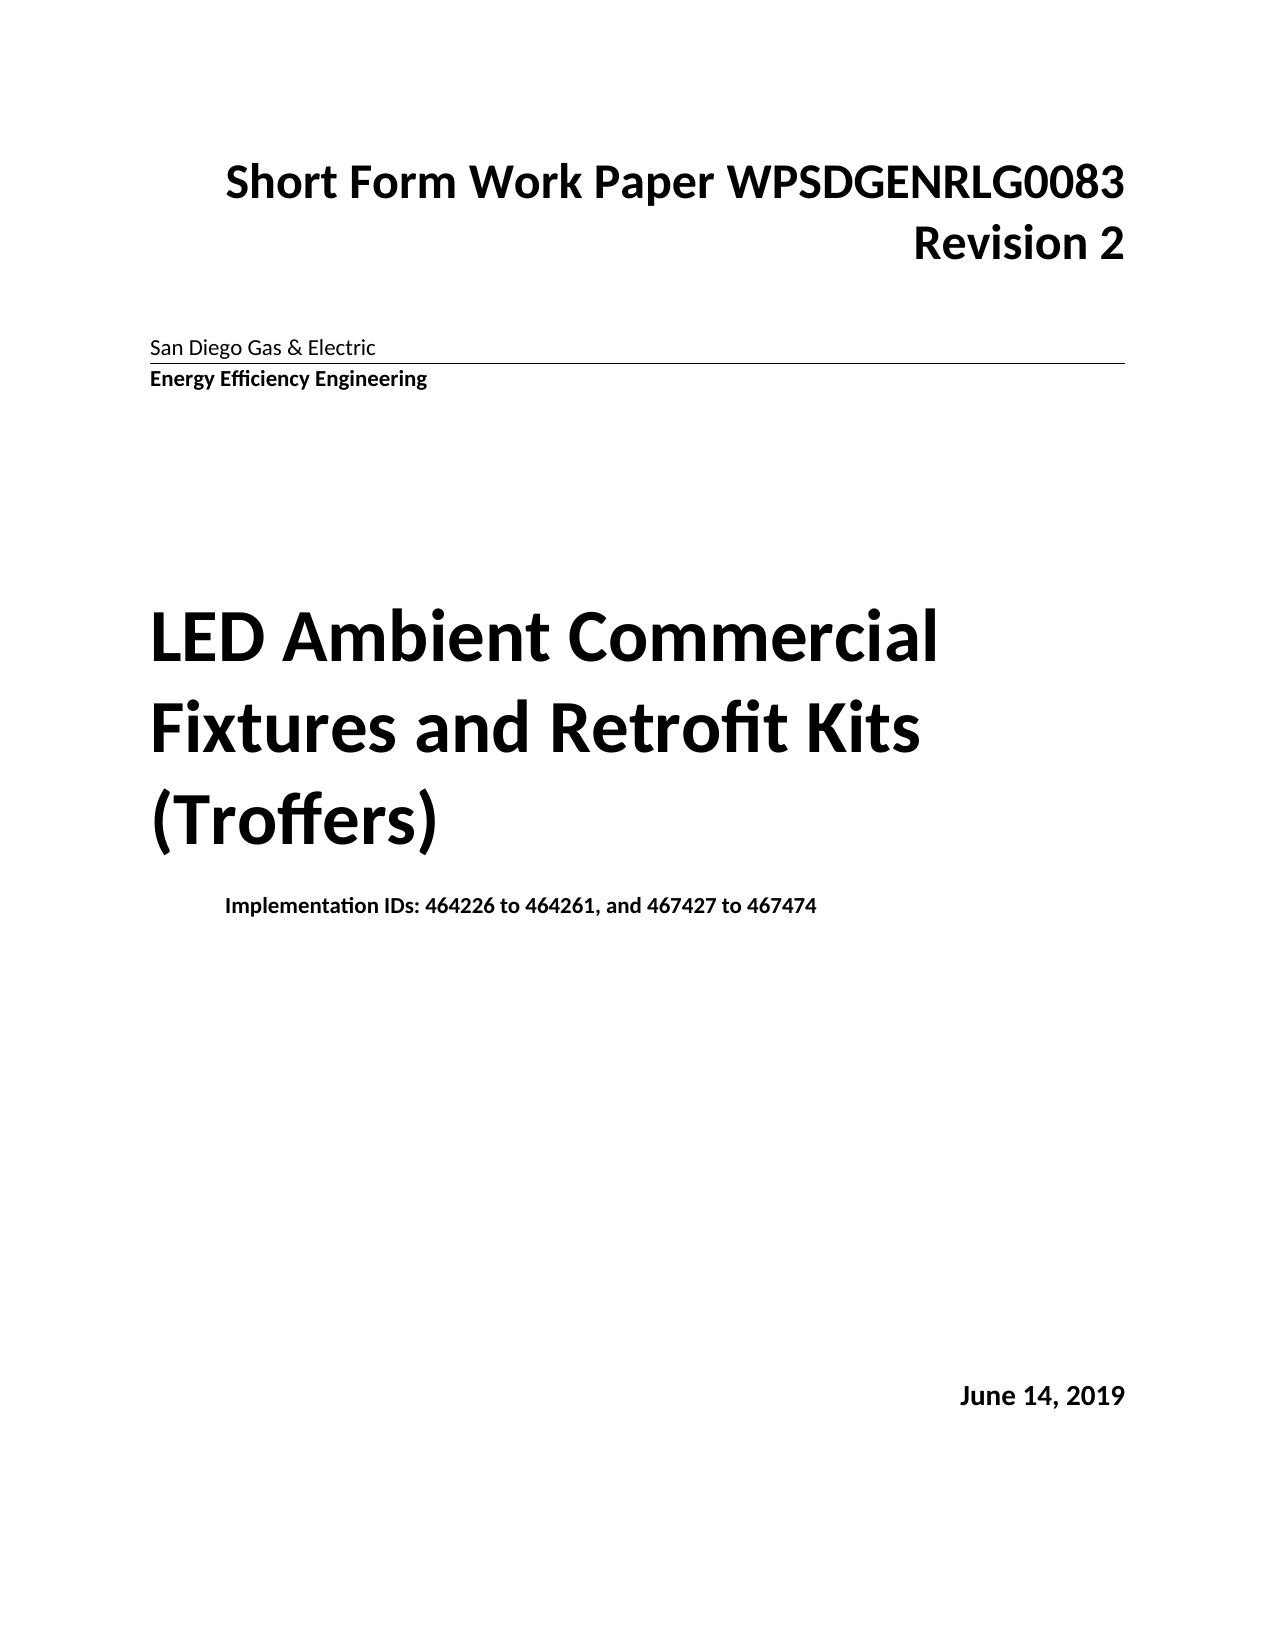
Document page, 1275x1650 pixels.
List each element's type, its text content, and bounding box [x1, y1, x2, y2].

text Implementation IDs: 464226 to 464261, and 467427 to 467474 [150, 891, 1125, 919]
text June 14, 2019 [150, 1377, 1125, 1413]
text Energy Efficiency Engineering [150, 364, 1125, 392]
text Short Form Work Paper [150, 150, 1125, 211]
text LED Ambient Commercial Fixtures and Retrofit Kits (Troffers) [150, 588, 1125, 863]
